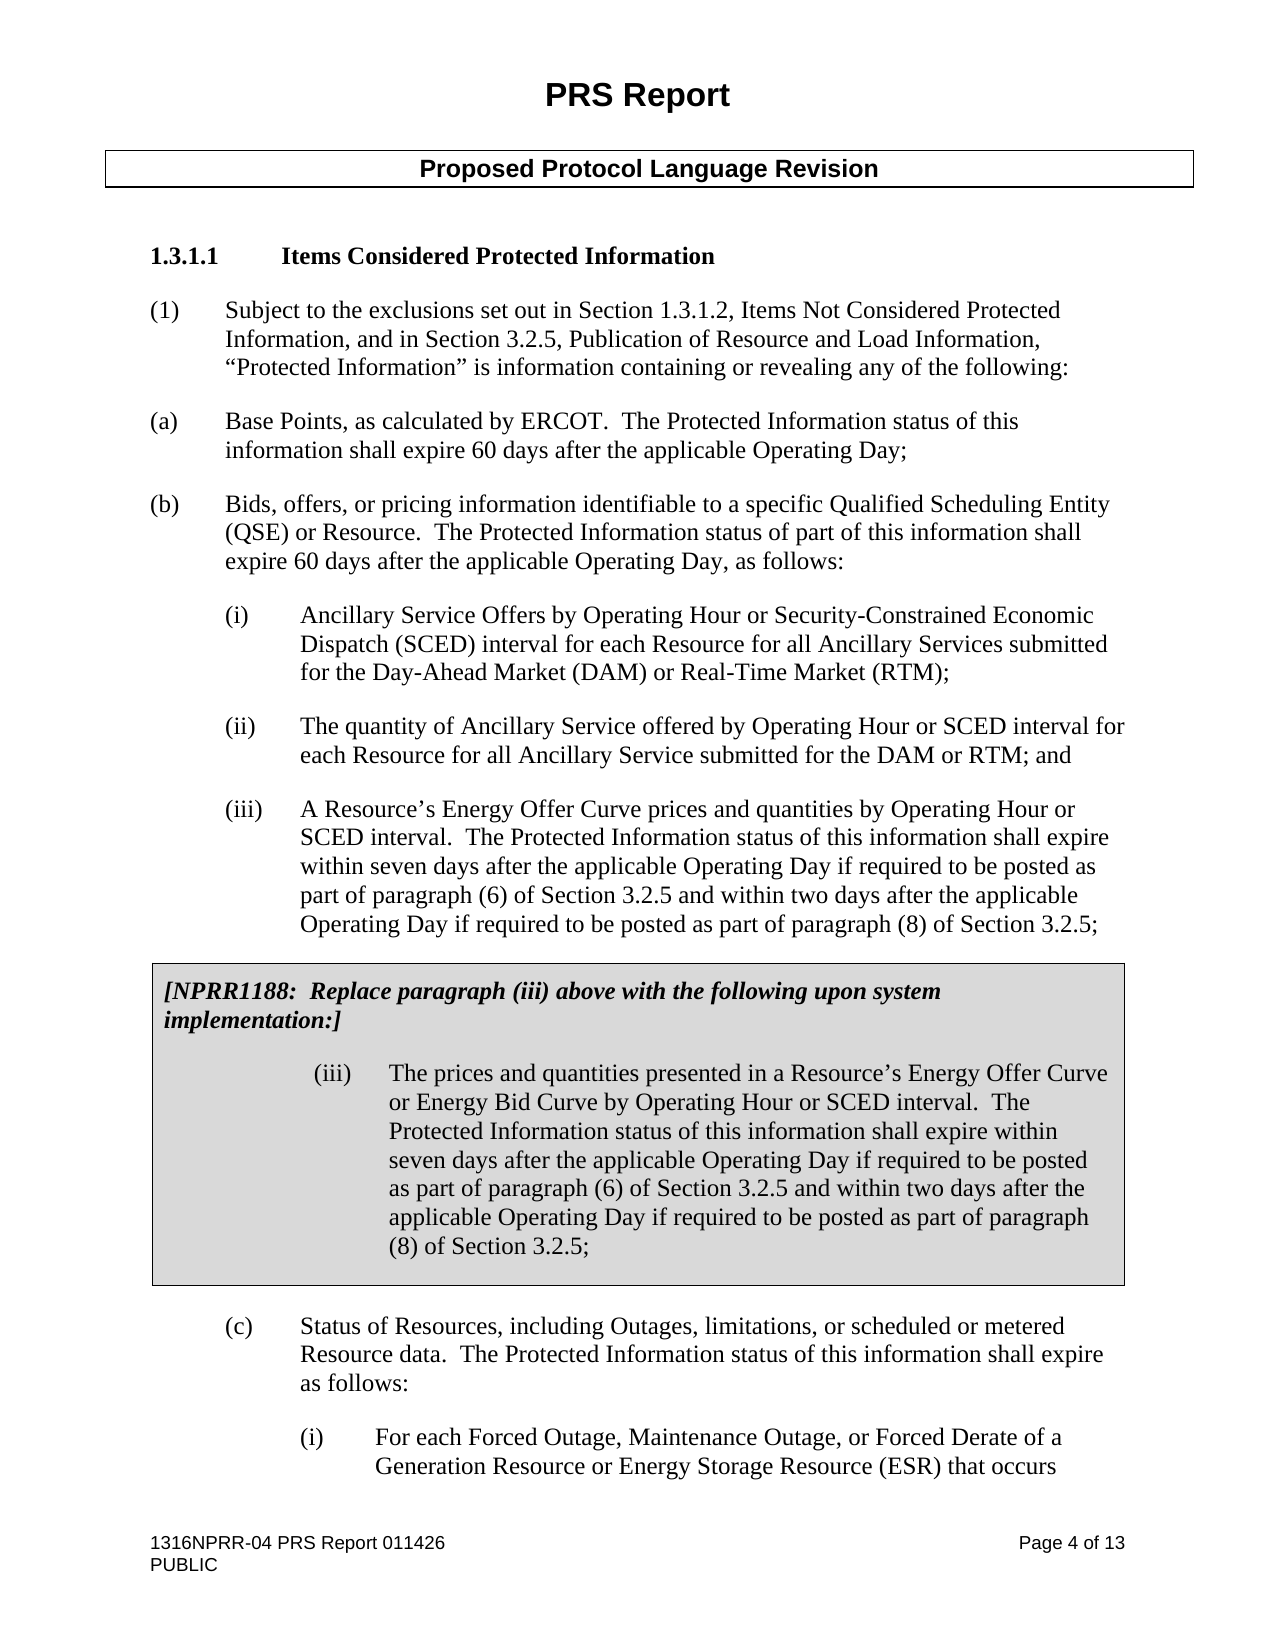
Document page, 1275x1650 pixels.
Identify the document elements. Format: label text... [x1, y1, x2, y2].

text (1) Subject to the exclusions set out in Section 1.3.1.2, Items Not Considered Protected Information, and in Section 3.2.5, Publication of Resource and Load Information, “Protected Information” is information containing or revealing any of the following: [150, 295, 1125, 381]
table_header [NPRR1188: Replace paragraph (iii) above with the following upon system implementation:] (iii) The prices and quantities presented in a Resource’s Energy Offer Curve or Energy Bid Curve by Operating Hour or SCED interval. The Protected Information status of this information shall expire within seven days after the applicable Operating Day if required to be posted as part of paragraph (6) of Section 3.2.5 and within two days after the applicable Operating Day if required to be posted as part of paragraph (8) of Section 3.2.5; [153, 964, 1124, 1285]
list (ii) The quantity of Ancillary Service offered by Operating Hour or SCED interval for each Resource for all Ancillary Service submitted for the DAM or RTM; and [225, 711, 1125, 769]
text (c) Status of Resources, including Outages, limitations, or scheduled or metered Resource data. The Protected Information status of this information shall expire as follows: [225, 1311, 1125, 1397]
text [300, 1422, 1125, 1479]
table_header Proposed Protocol Language Revision [106, 151, 1193, 186]
list (a) Base Points, as calculated by ERCOT. The Protected Information status of this information shall expire 60 days after the applicable Operating Day; [150, 406, 1125, 464]
list (iii) A Resource’s Energy Offer Curve prices and quantities by Operating Hour or SCED interval. The Protected Information status of this information shall expire within seven days after the applicable Operating Day if required to be posted as part of paragraph (6) of Section 3.2.5 and within two days after the applicable Operating Day if required to be posted as part of paragraph (8) of Section 3.2.5; [225, 794, 1125, 937]
list (i) Ancillary Service Offers by Operating Hour or Security-Constrained Economic Dispatch (SCED) interval for each Resource for all Ancillary Services submitted for the Day-Ahead Market (DAM) or Real-Time Market (RTM); [225, 600, 1125, 686]
list (b) Bids, offers, or pricing information identifiable to a specific Qualified Scheduling Entity (QSE) or Resource. The Protected Information status of part of this information shall expire 60 days after the applicable Operating Day, as follows: [150, 489, 1125, 575]
text 1.3.1.1 Items Considered Protected Information [150, 241, 1125, 270]
